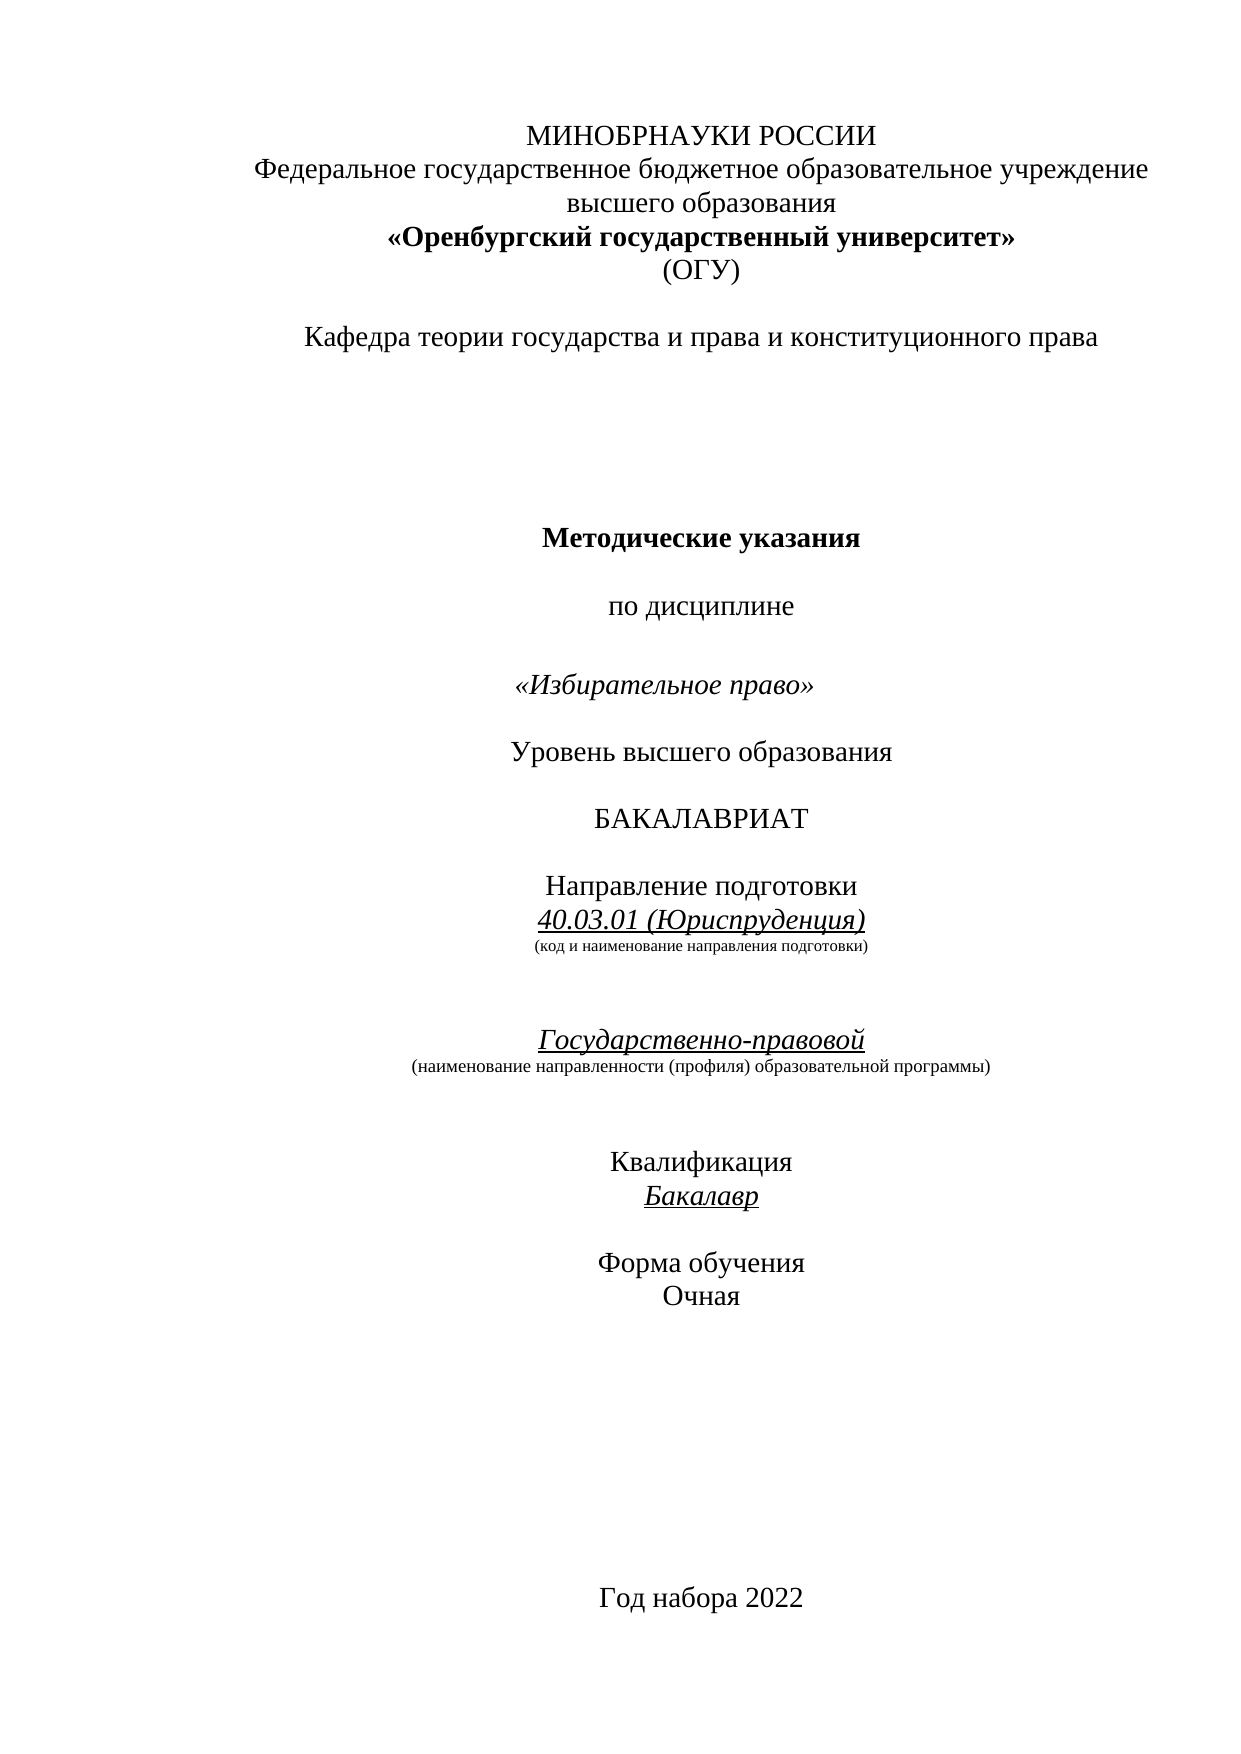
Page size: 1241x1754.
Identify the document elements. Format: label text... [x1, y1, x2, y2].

text Методические указания [177, 521, 1152, 554]
text (код и наименование направления подготовки) [177, 936, 1152, 955]
text Федеральное государственное бюджетное образовательное учреждение [177, 152, 1152, 185]
text 40.03.01 (Юриспруденция) [177, 902, 1152, 936]
text по дисциплине [177, 588, 1152, 621]
text Государственно-правовой [177, 1022, 1152, 1055]
text Квалификация [177, 1144, 1152, 1178]
text Направление подготовки [177, 868, 1152, 902]
text «Оренбургский государственный университет» [177, 219, 1152, 252]
text Год набора 2022 [177, 1580, 1152, 1614]
text «Избирательное право» [177, 667, 1152, 701]
text высшего образования [177, 185, 1152, 219]
text Очная [177, 1278, 1152, 1312]
text Бакалавр [177, 1178, 1152, 1211]
text Кафедра теории государства и права и конституционного права [177, 319, 1152, 353]
text Форма обучения [177, 1245, 1152, 1278]
text МИНОБРНАУКИ РОССИИ [177, 118, 1152, 152]
text (ОГУ) [177, 252, 1152, 286]
text Уровень высшего образования [177, 734, 1152, 768]
text (наименование направленности (профиля) образовательной программы) [177, 1055, 1152, 1077]
text БАКАЛАВРИАТ [177, 801, 1152, 835]
